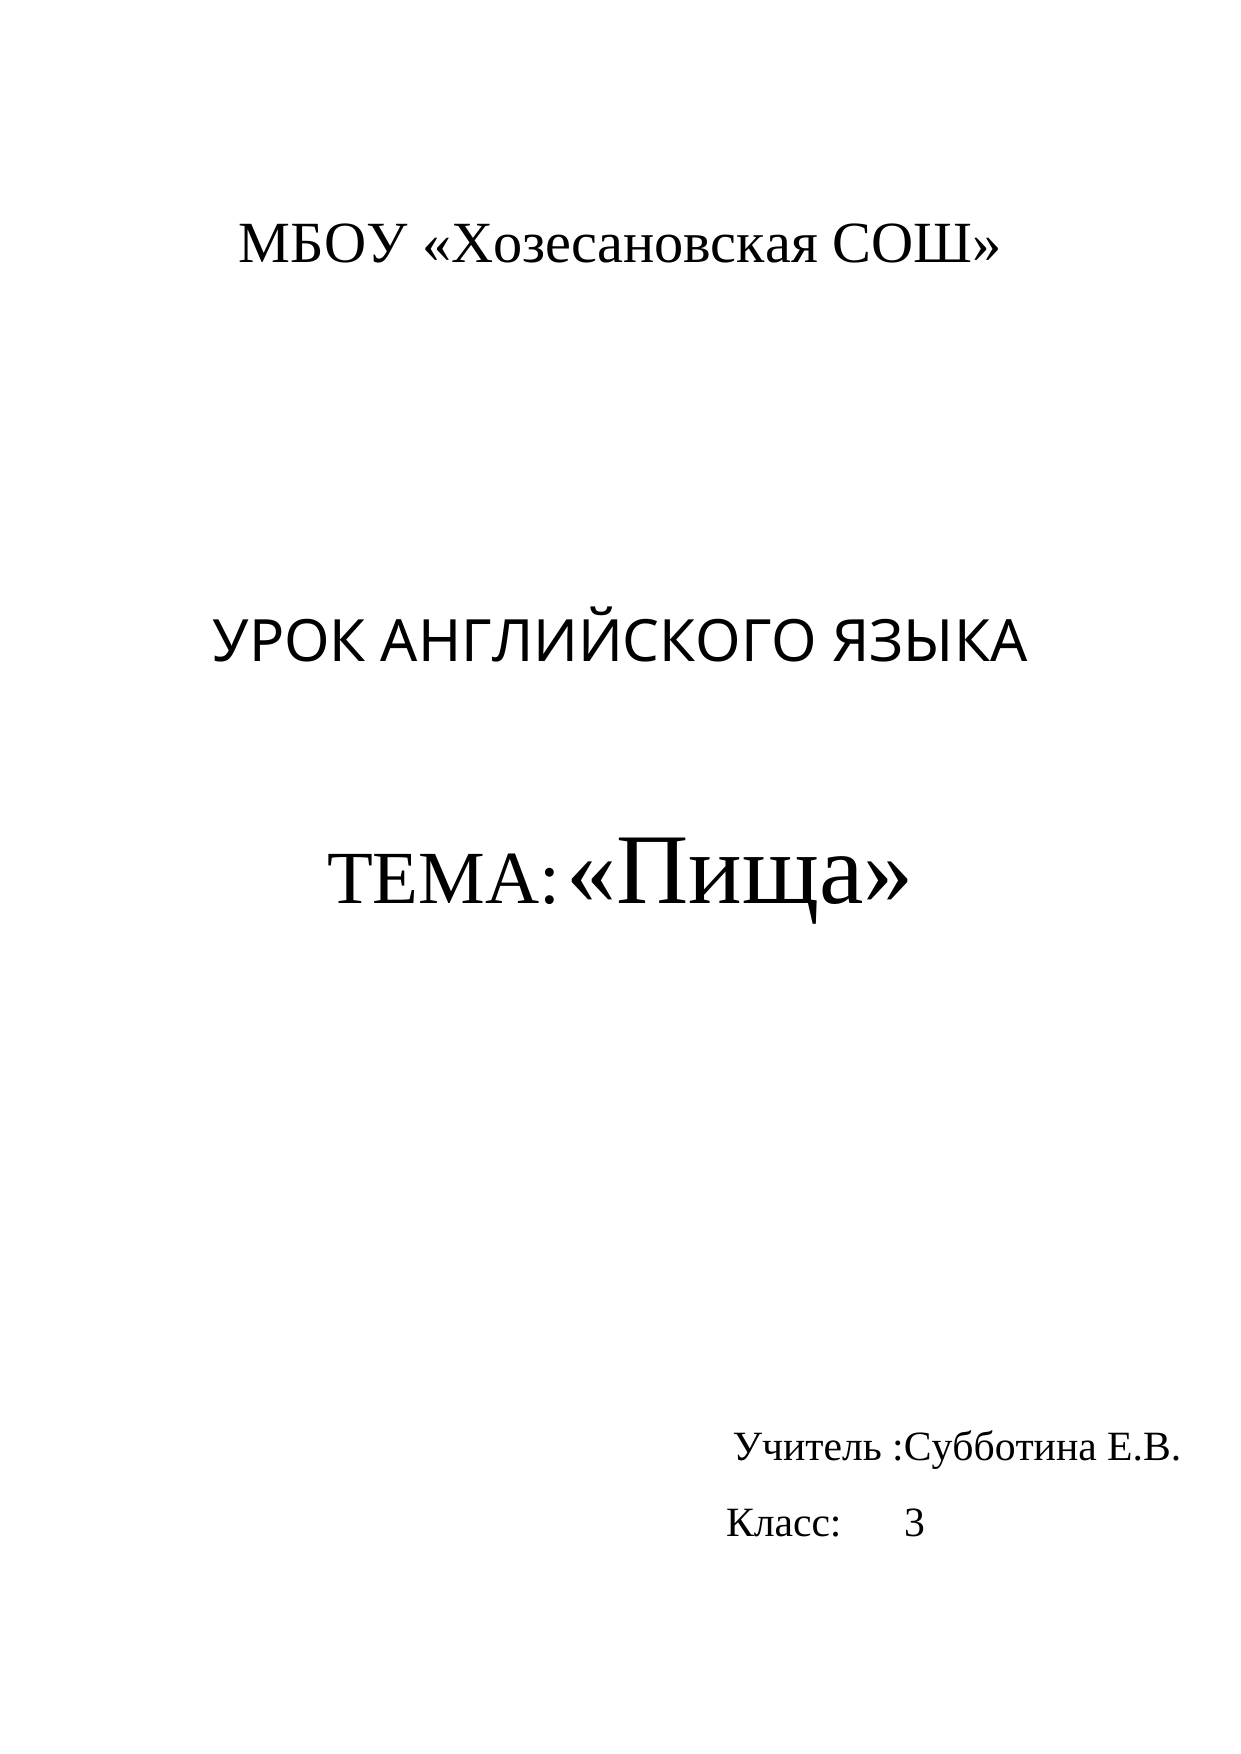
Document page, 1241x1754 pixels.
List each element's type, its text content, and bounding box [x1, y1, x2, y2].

text МБОУ «Хозесановская СОШ» [59, 208, 1181, 275]
text ТЕМА: «Пища» [59, 809, 1181, 924]
text Учитель :Субботина Е.В. [59, 1422, 1181, 1469]
text УРОК АНГЛИЙСКОГО ЯЗЫКА [59, 599, 1181, 679]
text Класс: 3 [59, 1498, 1181, 1546]
